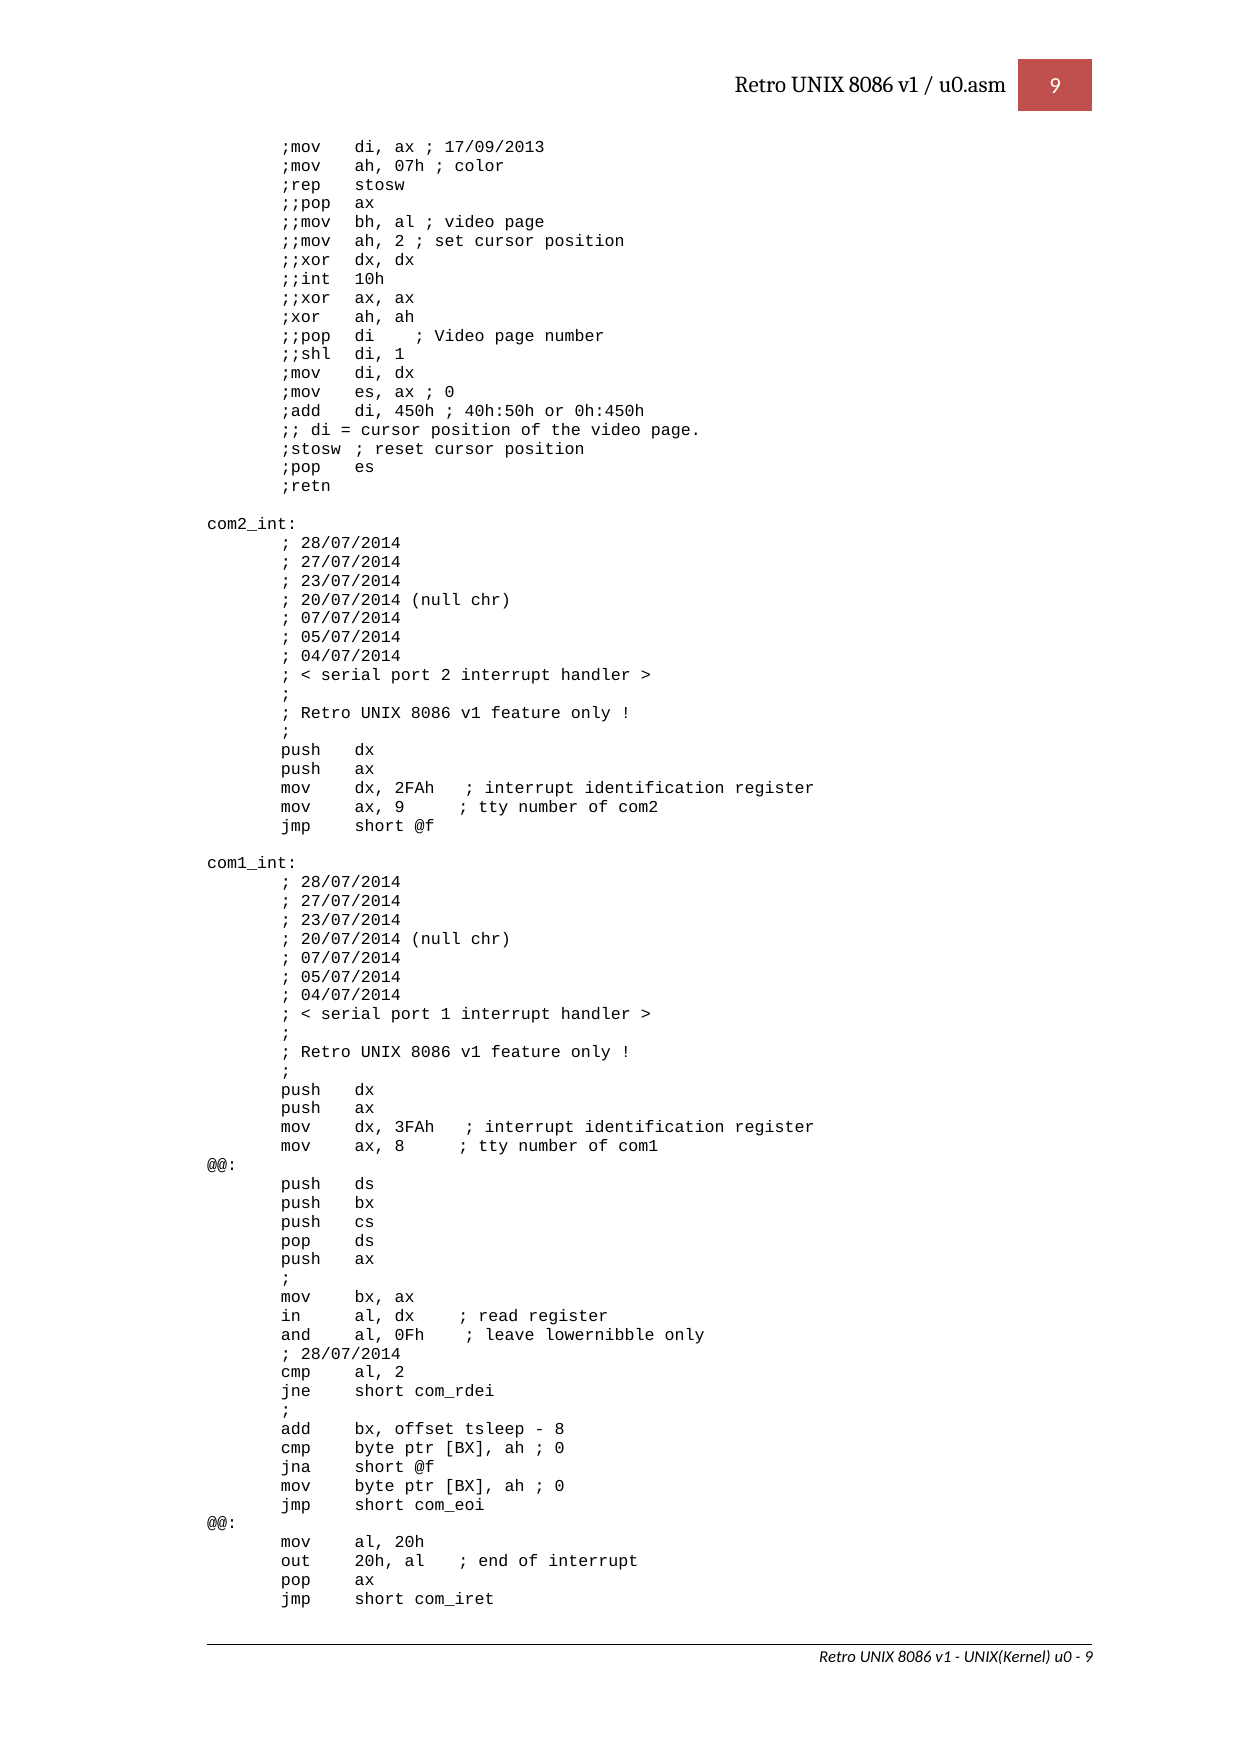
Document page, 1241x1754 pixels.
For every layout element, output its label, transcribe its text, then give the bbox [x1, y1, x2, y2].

text ; 07/07/2014 [207, 610, 1092, 629]
text ; [207, 1025, 1092, 1043]
text cmp byte ptr [BX], ah ; 0 [207, 1439, 1092, 1458]
text push ds [207, 1176, 1092, 1194]
text @@: [207, 1515, 1092, 1534]
text com2_int: [207, 516, 1092, 534]
text add bx, offset tsleep - 8 [207, 1421, 1092, 1439]
text ; [207, 1402, 1092, 1421]
text ; 28/07/2014 [207, 1345, 1092, 1364]
text ;mov ah, 07h ; color [207, 157, 1092, 176]
text ; [207, 685, 1092, 704]
text ; Retro UNIX 8086 v1 feature only ! [207, 704, 1092, 723]
text ;;mov ah, 2 ; set cursor position [207, 233, 1092, 252]
text mov ax, 9 ; tty number of com2 [207, 798, 1092, 817]
text push ax [207, 1100, 1092, 1119]
text pop ds [207, 1232, 1092, 1251]
text ; 20/07/2014 (null chr) [207, 591, 1092, 610]
text and al, 0Fh ; leave lowernibble only [207, 1326, 1092, 1345]
text ;;pop di ; Video page number [207, 327, 1092, 346]
text @@: [207, 1157, 1092, 1176]
text ; 23/07/2014 [207, 572, 1092, 591]
text mov al, 20h [207, 1534, 1092, 1553]
text ;retn [207, 478, 1092, 497]
text ; 23/07/2014 [207, 912, 1092, 930]
text ; 05/07/2014 [207, 968, 1092, 987]
text ; < serial port 1 interrupt handler > [207, 1006, 1092, 1025]
text ;pop es [207, 459, 1092, 478]
text ;mov es, ax ; 0 [207, 384, 1092, 402]
text jmp short com_eoi [207, 1496, 1092, 1515]
text ;rep stosw [207, 176, 1092, 195]
text ; < serial port 2 interrupt handler > [207, 666, 1092, 685]
text jna short @f [207, 1458, 1092, 1477]
text ; 27/07/2014 [207, 893, 1092, 912]
text ; 20/07/2014 (null chr) [207, 930, 1092, 949]
text ;xor ah, ah [207, 308, 1092, 327]
text ; 28/07/2014 [207, 874, 1092, 893]
text ;;mov bh, al ; video page [207, 214, 1092, 233]
text ;mov di, ax ; 17/09/2013 [207, 138, 1092, 157]
text ; [207, 1062, 1092, 1081]
text ; 27/07/2014 [207, 553, 1092, 572]
text jmp short @f [207, 817, 1092, 836]
text mov dx, 3FAh ; interrupt identification register [207, 1119, 1092, 1138]
text ; Retro UNIX 8086 v1 feature only ! [207, 1043, 1092, 1062]
text mov dx, 2FAh ; interrupt identification register [207, 779, 1092, 798]
text push bx [207, 1194, 1092, 1213]
text ; 04/07/2014 [207, 987, 1092, 1006]
text mov byte ptr [BX], ah ; 0 [207, 1477, 1092, 1496]
text push dx [207, 1081, 1092, 1100]
text push ax [207, 1251, 1092, 1270]
text ;;xor ax, ax [207, 289, 1092, 308]
text push dx [207, 742, 1092, 761]
text mov bx, ax [207, 1289, 1092, 1307]
text push cs [207, 1213, 1092, 1232]
text jmp short com_iret [207, 1590, 1092, 1609]
text ;;xor dx, dx [207, 252, 1092, 271]
text jne short com_rdei [207, 1383, 1092, 1402]
text pop ax [207, 1571, 1092, 1590]
text ;; di = cursor position of the video page. [207, 421, 1092, 440]
text com1_int: [207, 855, 1092, 874]
text ;add di, 450h ; 40h:50h or 0h:450h [207, 402, 1092, 421]
text ; 05/07/2014 [207, 629, 1092, 648]
text mov ax, 8 ; tty number of com1 [207, 1138, 1092, 1157]
text ; [207, 723, 1092, 742]
text ; 07/07/2014 [207, 949, 1092, 968]
text in al, dx ; read register [207, 1307, 1092, 1326]
text ; 04/07/2014 [207, 648, 1092, 666]
text cmp al, 2 [207, 1364, 1092, 1383]
text ; 28/07/2014 [207, 534, 1092, 553]
text ;stosw ; reset cursor position [207, 440, 1092, 459]
text push ax [207, 761, 1092, 779]
text ;;pop ax [207, 195, 1092, 214]
text ;;shl di, 1 [207, 346, 1092, 365]
text ;mov di, dx [207, 365, 1092, 384]
text ;;int 10h [207, 271, 1092, 289]
text ; [207, 1270, 1092, 1289]
text out 20h, al ; end of interrupt [207, 1553, 1092, 1571]
